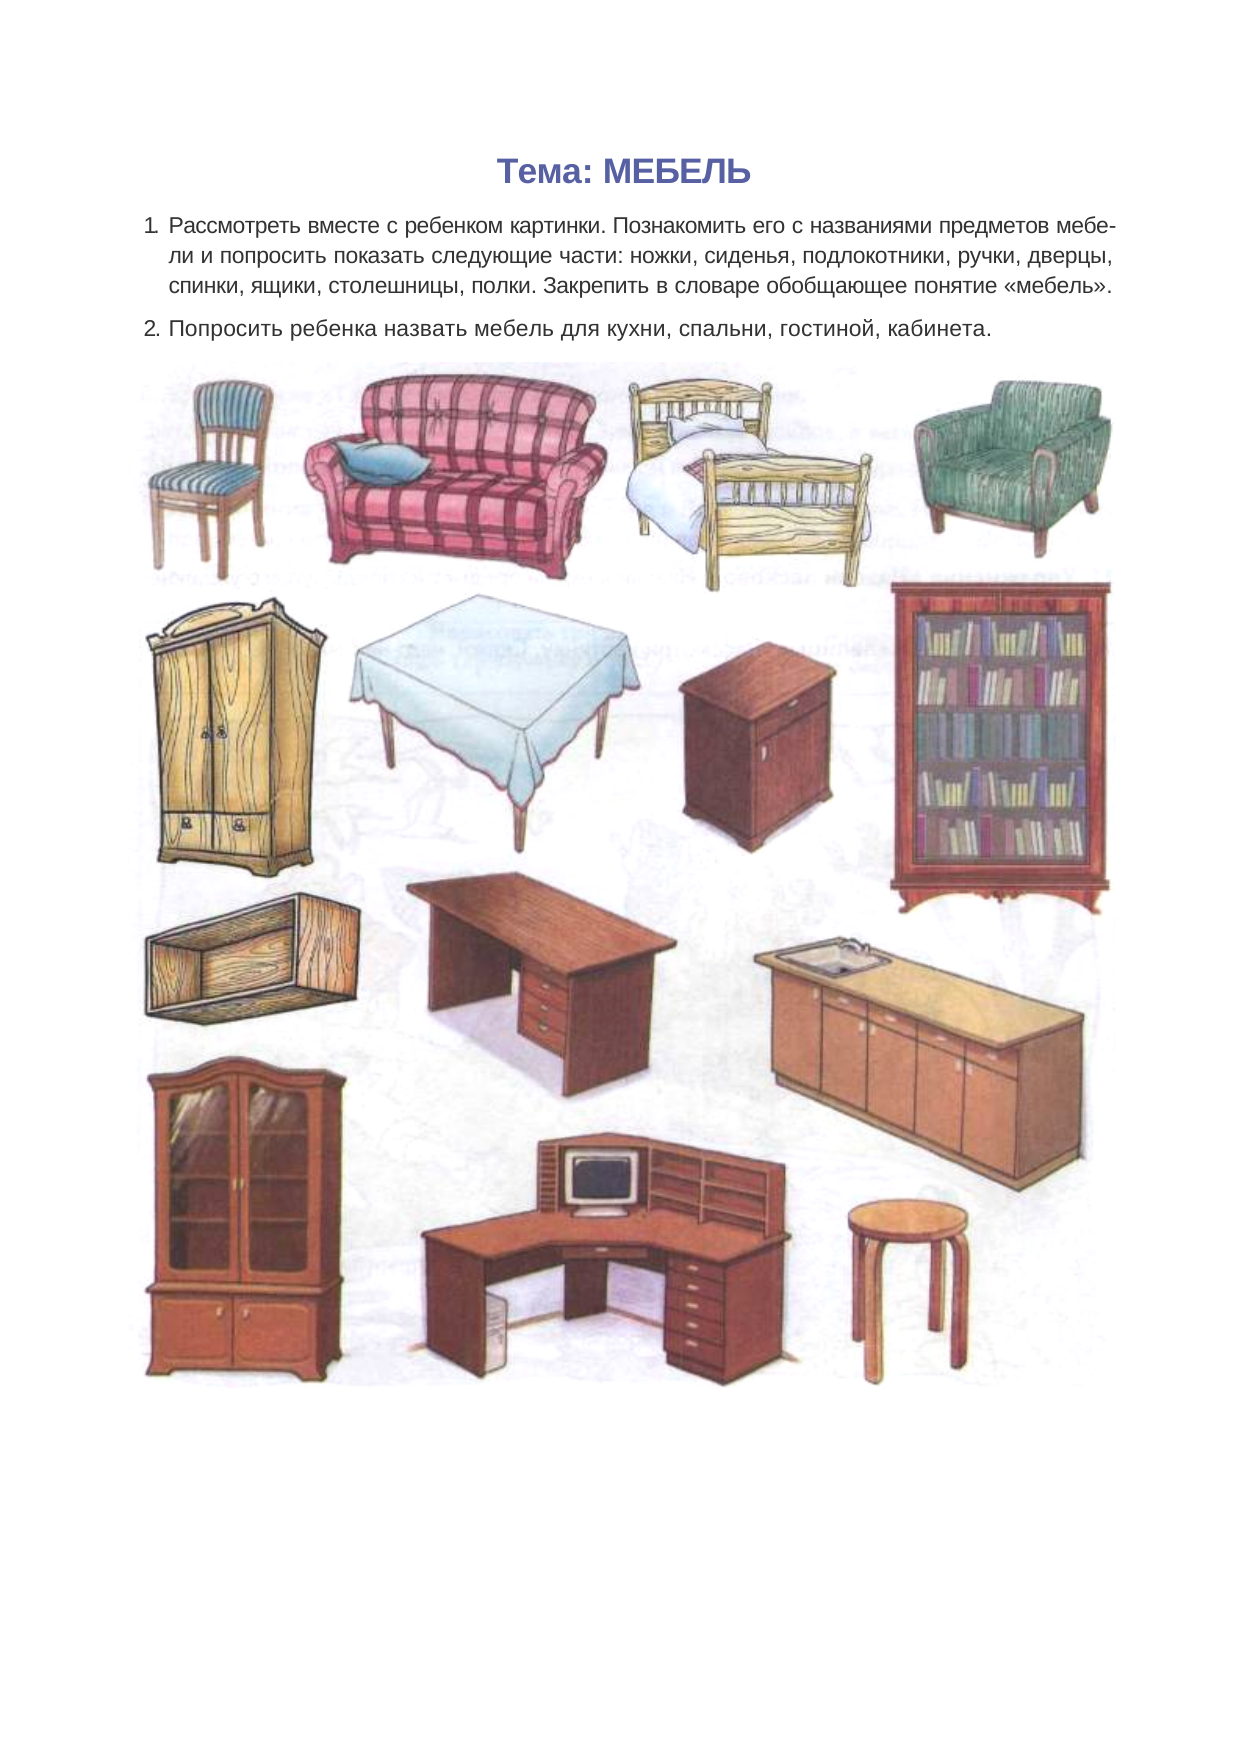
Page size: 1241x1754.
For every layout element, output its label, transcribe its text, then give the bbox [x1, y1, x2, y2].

list Попросить ребенка назвать мебель для кухни, спальни, гостиной, кабинета. [143, 315, 1121, 341]
list Рассмотреть вместе с ребенком картинки. Познакомить его с названиями предметов мебели и попросить показать следующие части: ножки, сиденья, подлокотники, ручки, дверцы, спинки, ящики, столешницы, полки. Закрепить в словаре обобщающее понятие «мебель». [143, 210, 1121, 300]
picture [127, 362, 1122, 1402]
text Тема: МЕБЕЛЬ [128, 150, 1121, 191]
